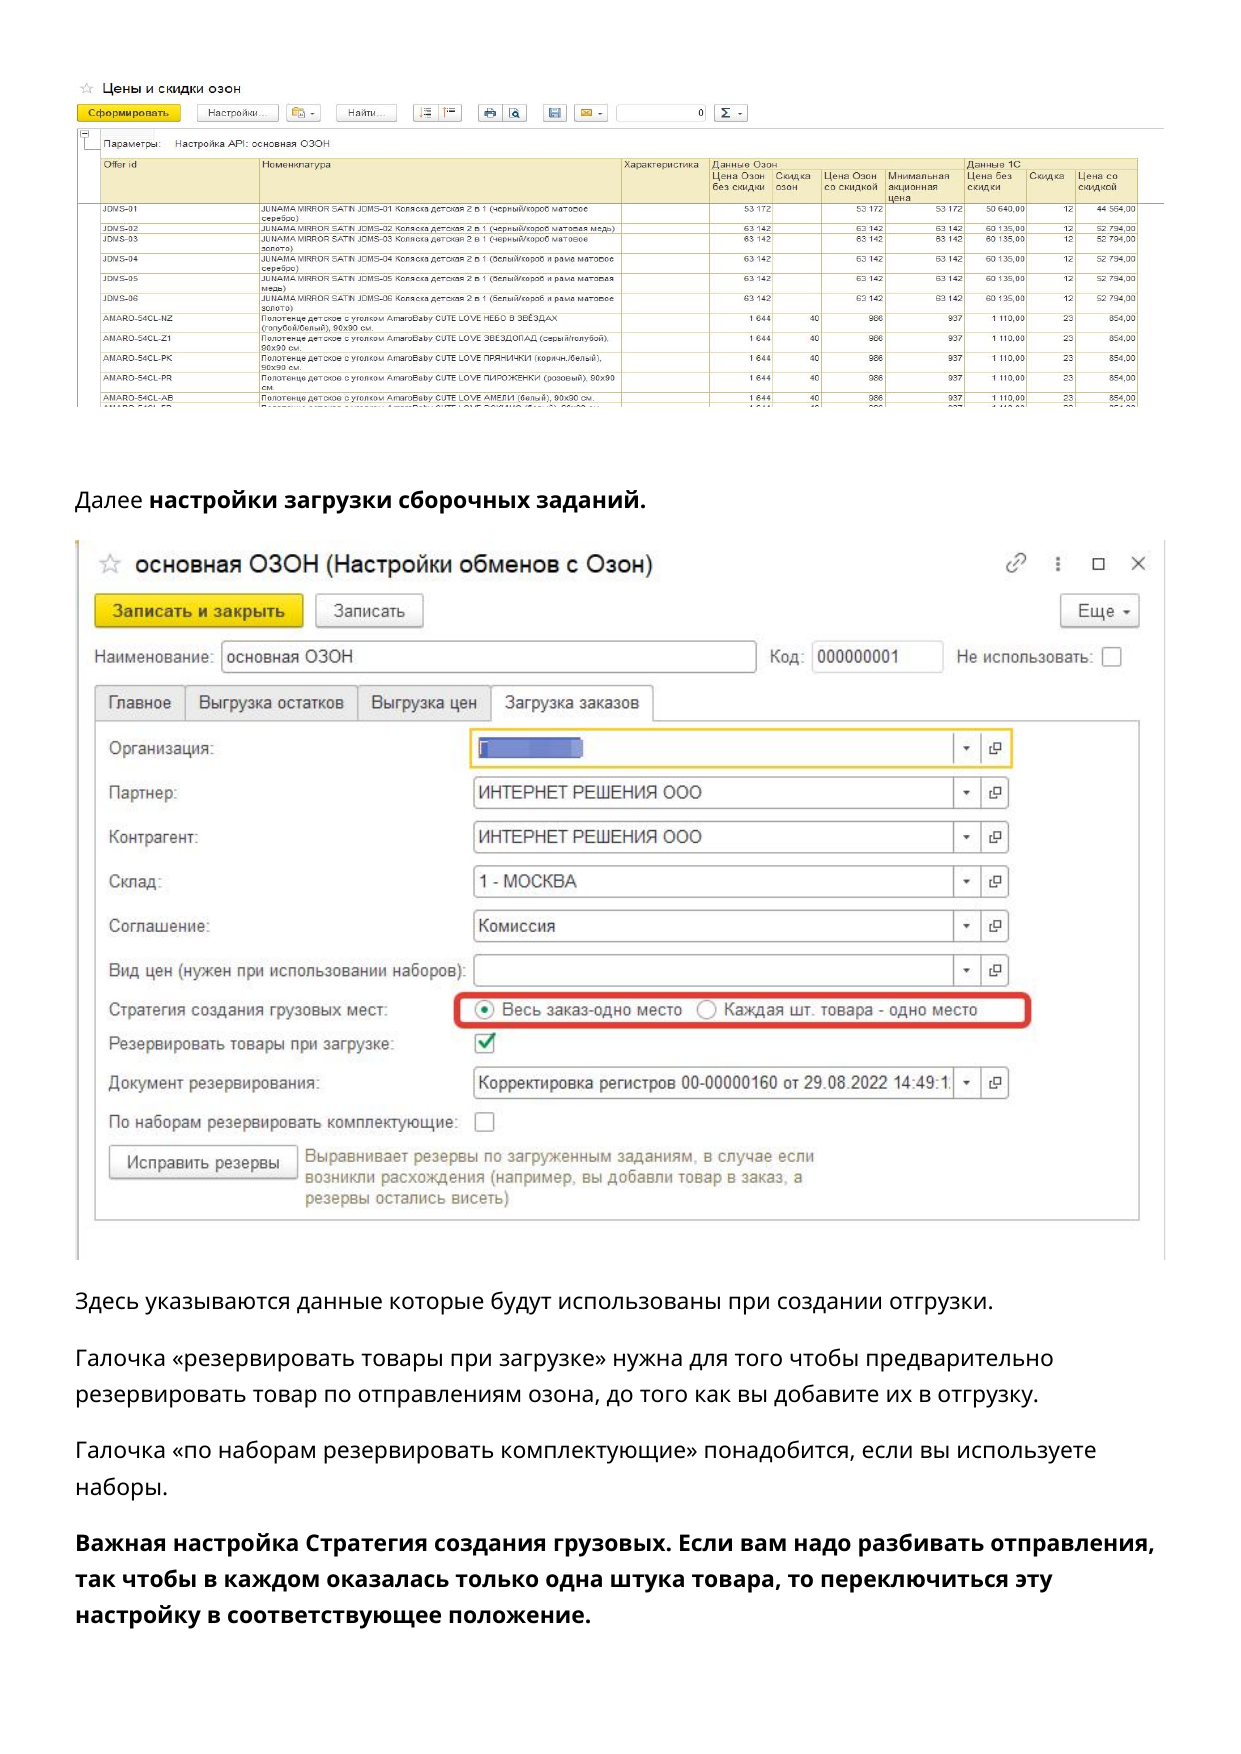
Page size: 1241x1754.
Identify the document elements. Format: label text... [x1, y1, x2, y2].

text Здесь указываются данные которые будут использованы при создании отгрузки. [75, 1285, 1165, 1316]
picture [75, 75, 1164, 407]
text Галочка «по наборам резервировать комплектующие» понадобится, если вы используете наборы. [75, 1434, 1165, 1502]
text Важная настройка Стратегия создания грузовых. Если вам надо разбивать отправления, так чтобы в каждом оказалась только одна штука товара, то переключиться эту настройку в соответствующее положение. [75, 1527, 1165, 1630]
picture [75, 540, 1166, 1260]
text Далее настройки загрузки сборочных заданий. [75, 484, 1165, 515]
text Галочка «резервировать товары при загрузке» нужна для того чтобы предварительно резервировать товар по отправлениям озона, до того как вы добавите их в отгрузку. [75, 1342, 1165, 1409]
